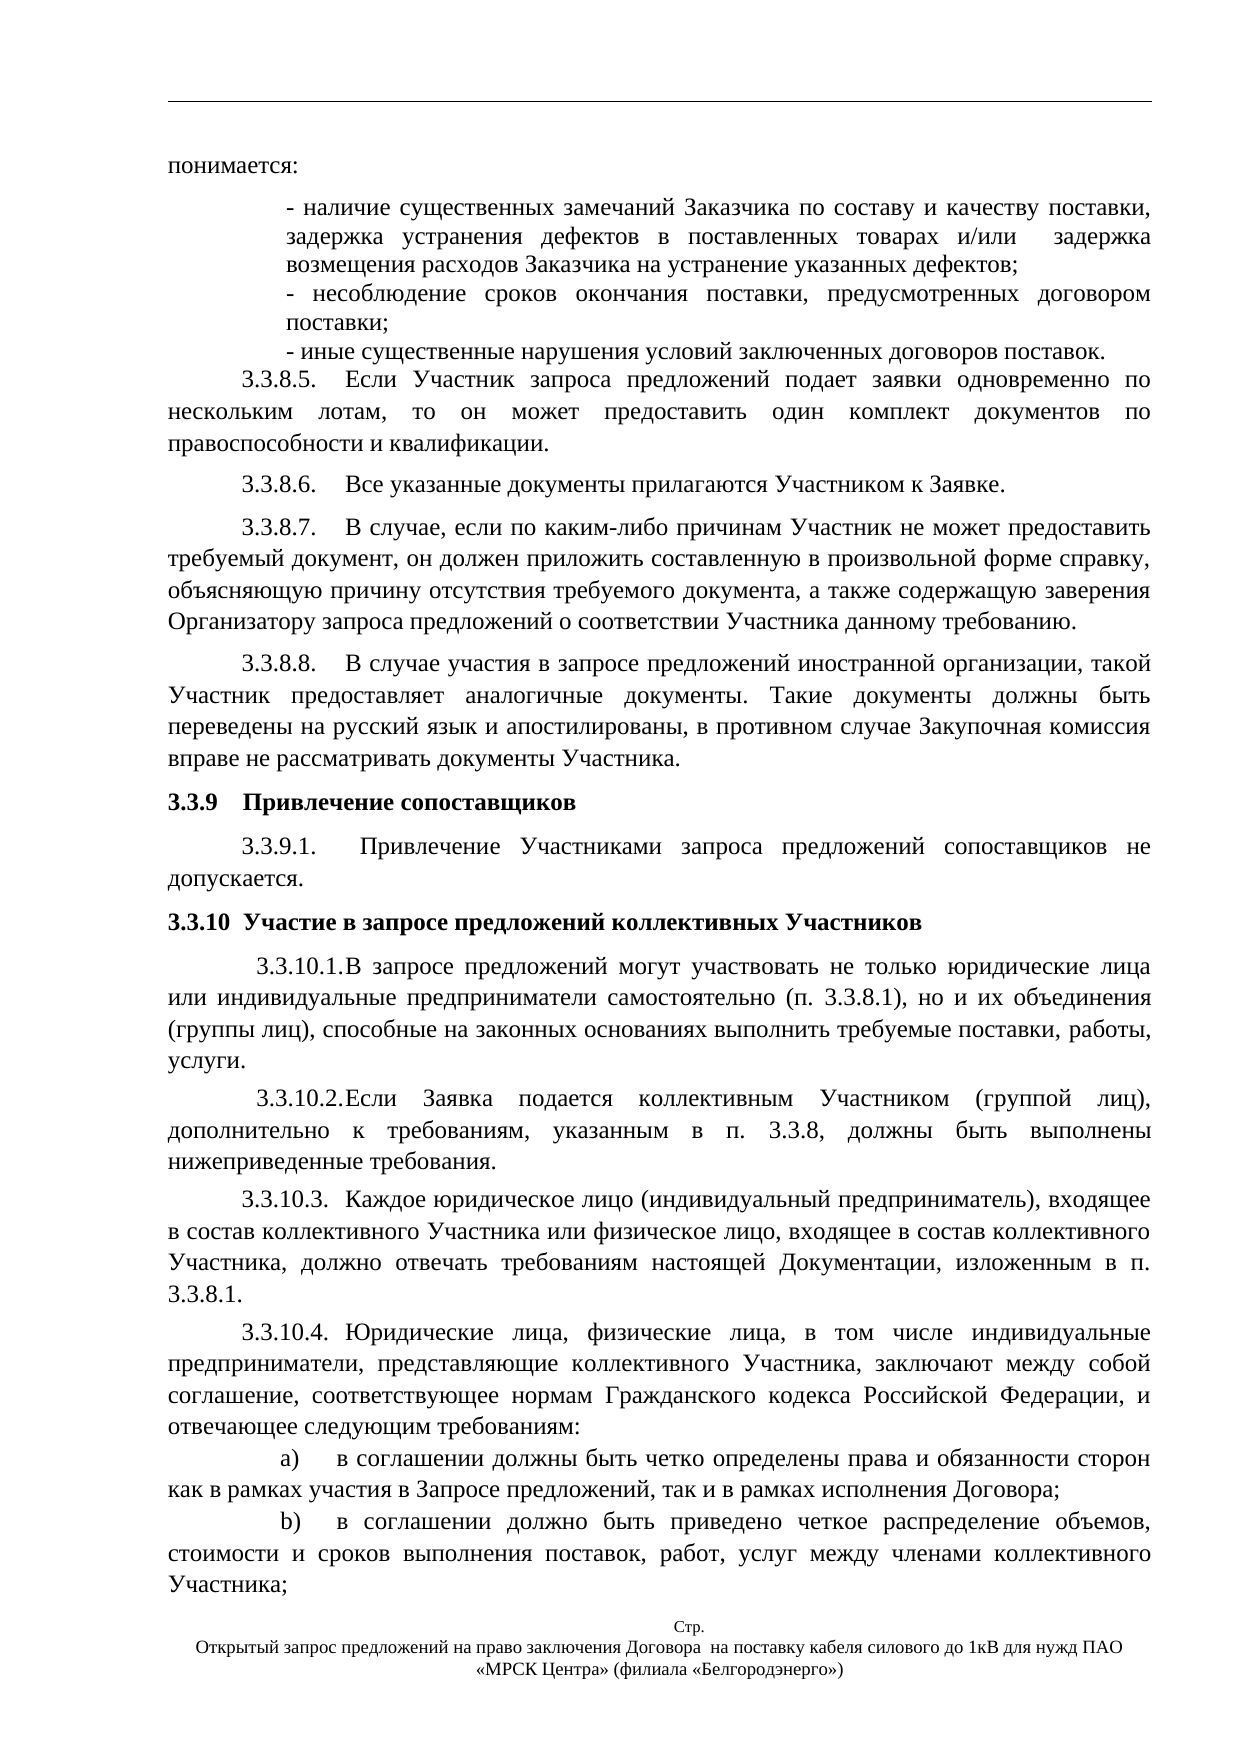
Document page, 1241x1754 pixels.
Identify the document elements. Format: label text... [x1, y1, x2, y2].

list В случае участия в запросе предложений иностранной организации, такой Участник предоставляет аналогичные документы. Такие документы должны быть переведены на русский язык и апостилированы, в противном случае Закупочная комиссия вправе не рассматривать документы Участника. [168, 648, 1152, 772]
subtitle Участие в запросе предложений коллективных Участников [168, 907, 1152, 935]
list - несоблюдение сроков окончания поставки, предусмотренных договором поставки; [286, 278, 1152, 336]
list Привлечение Участниками запроса предложений сопоставщиков не допускается. [168, 831, 1152, 891]
list Если Участник запроса предложений подает заявки одновременно по нескольким лотам, то он может предоставить один комплект документов по правоспособности и квалификации. [168, 364, 1152, 456]
list В случае, если по каким-либо причинам Участник не может предоставить требуемый документ, он должен приложить составленную в произвольной форме справку, объясняющую причину отсутствия требуемого документа, а также содержащую заверения Организатору запроса предложений о соответствии Участника данному требованию. [168, 512, 1152, 635]
subtitle Привлечение сопоставщиков [168, 787, 1152, 816]
list Каждое юридическое лицо (индивидуальный предприниматель), входящее в состав коллективного Участника или физическое лицо, входящее в состав коллективного Участника, должно отвечать требованиям настоящей Документации, изложенным в п. 3.3.8.1. [168, 1184, 1152, 1308]
list - наличие существенных замечаний Заказчика по составу и качеству поставки, задержка устранения дефектов в поставленных товарах и/или задержка возмещения расходов Заказчика на устранение указанных дефектов; [286, 192, 1152, 278]
list в соглашении должно быть приведено четкое распределение объемов, стоимости и сроков выполнения поставок, работ, услуг между членами коллективного Участника; [168, 1506, 1152, 1598]
list в соглашении должны быть четко определены права и обязанности сторон как в рамках участия в Запросе предложений, так и в рамках исполнения Договора; [168, 1443, 1152, 1503]
list Юридические лица, физические лица, в том числе индивидуальные предприниматели, представляющие коллективного Участника, заключают между собой соглашение, соответствующее нормам Гражданского кодекса Российской Федерации, и отвечающее следующим требованиям: [168, 1317, 1152, 1440]
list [168, 150, 1152, 179]
list Все указанные документы прилагаются Участником к Заявке. [168, 469, 1152, 498]
list - иные существенные нарушения условий заключенных договоров поставок. [286, 336, 1152, 364]
